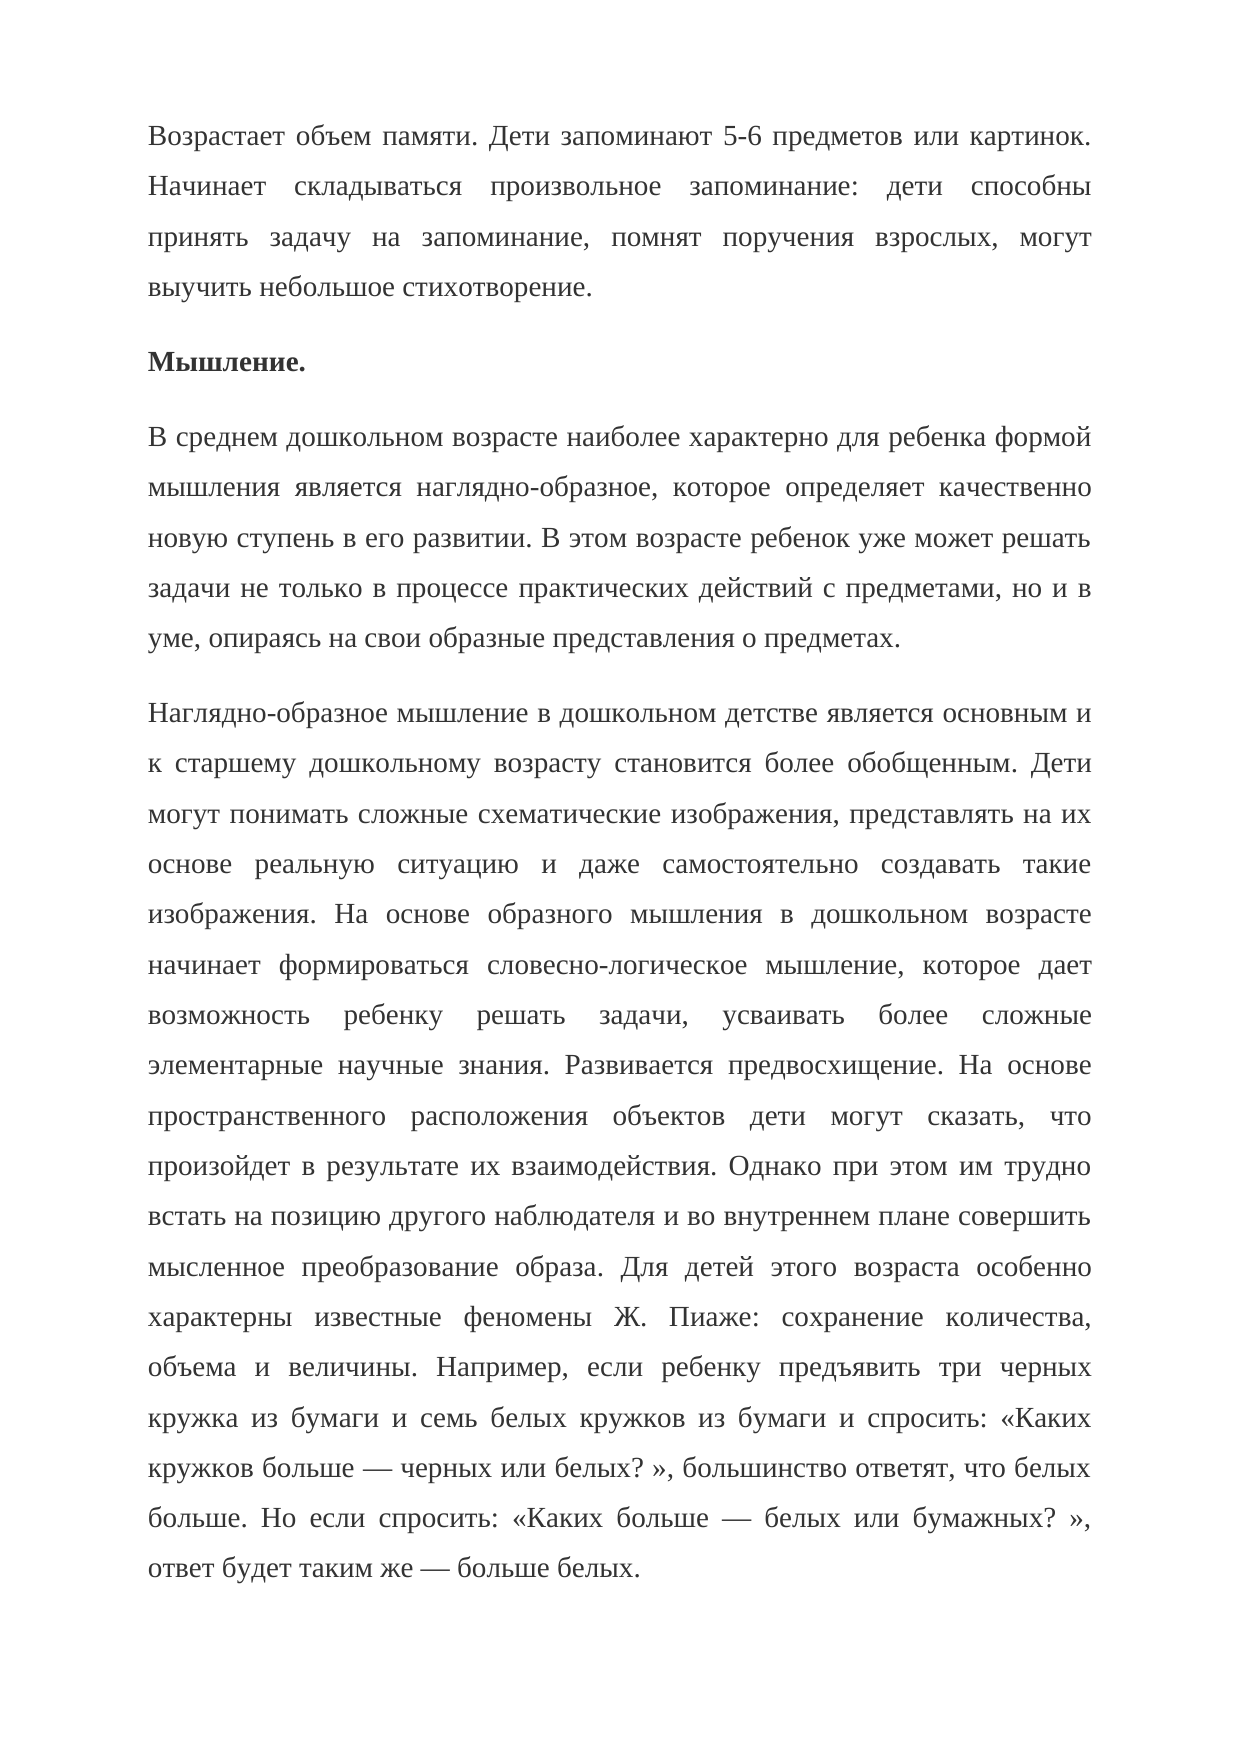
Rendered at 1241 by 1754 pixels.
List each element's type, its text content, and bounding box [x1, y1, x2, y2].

text Возрастает объем памяти. Дети запоминают 5-6 предметов или картинок. Начинает складываться произвольное запоминание: дети способны принять задачу на запоминание, помнят поручения взрослых, могут выучить небольшое стихотворение. [148, 118, 1092, 303]
text Наглядно-образное мышление в дошкольном детстве является основным и к старшему дошкольному возрасту становится более обобщенным. Дети могут понимать сложные схематические изображения, представлять на их основе реальную ситуацию и даже самостоятельно создавать такие изображения. На основе образного мышления в дошкольном возрасте начинает формироваться словесно-логическое мышление, которое дает возможность ребенку решать задачи, усваивать более сложные элементарные научные знания. Развивается предвосхищение. На основе пространственного расположения объектов дети могут сказать, что произойдет в результате их взаимодействия. Однако при этом им трудно встать на позицию другого наблюдателя и во внутреннем плане совершить мысленное преобразование образа. Для детей этого возраста особенно характерны известные феномены Ж. Пиаже: сохранение количества, объема и величины. Например, если ребенку предъявить три черных кружка из бумаги и семь белых кружков из бумаги и спросить: «Каких кружков больше — черных или белых? », большинство ответят, что белых больше. Но если спросить: «Каких больше — белых или бумажных? », ответ будет таким же — больше белых. [148, 695, 1092, 1584]
text В среднем дошкольном возрасте наиболее характерно для ребенка формой мышления является наглядно-образное, которое определяет качественно новую ступень в его развитии. В этом возрасте ребенок уже может решать задачи не только в процессе практических действий с предметами, но и в уме, опираясь на свои образные представления о предметах. [148, 419, 1092, 654]
text Мышление. [148, 344, 1092, 378]
